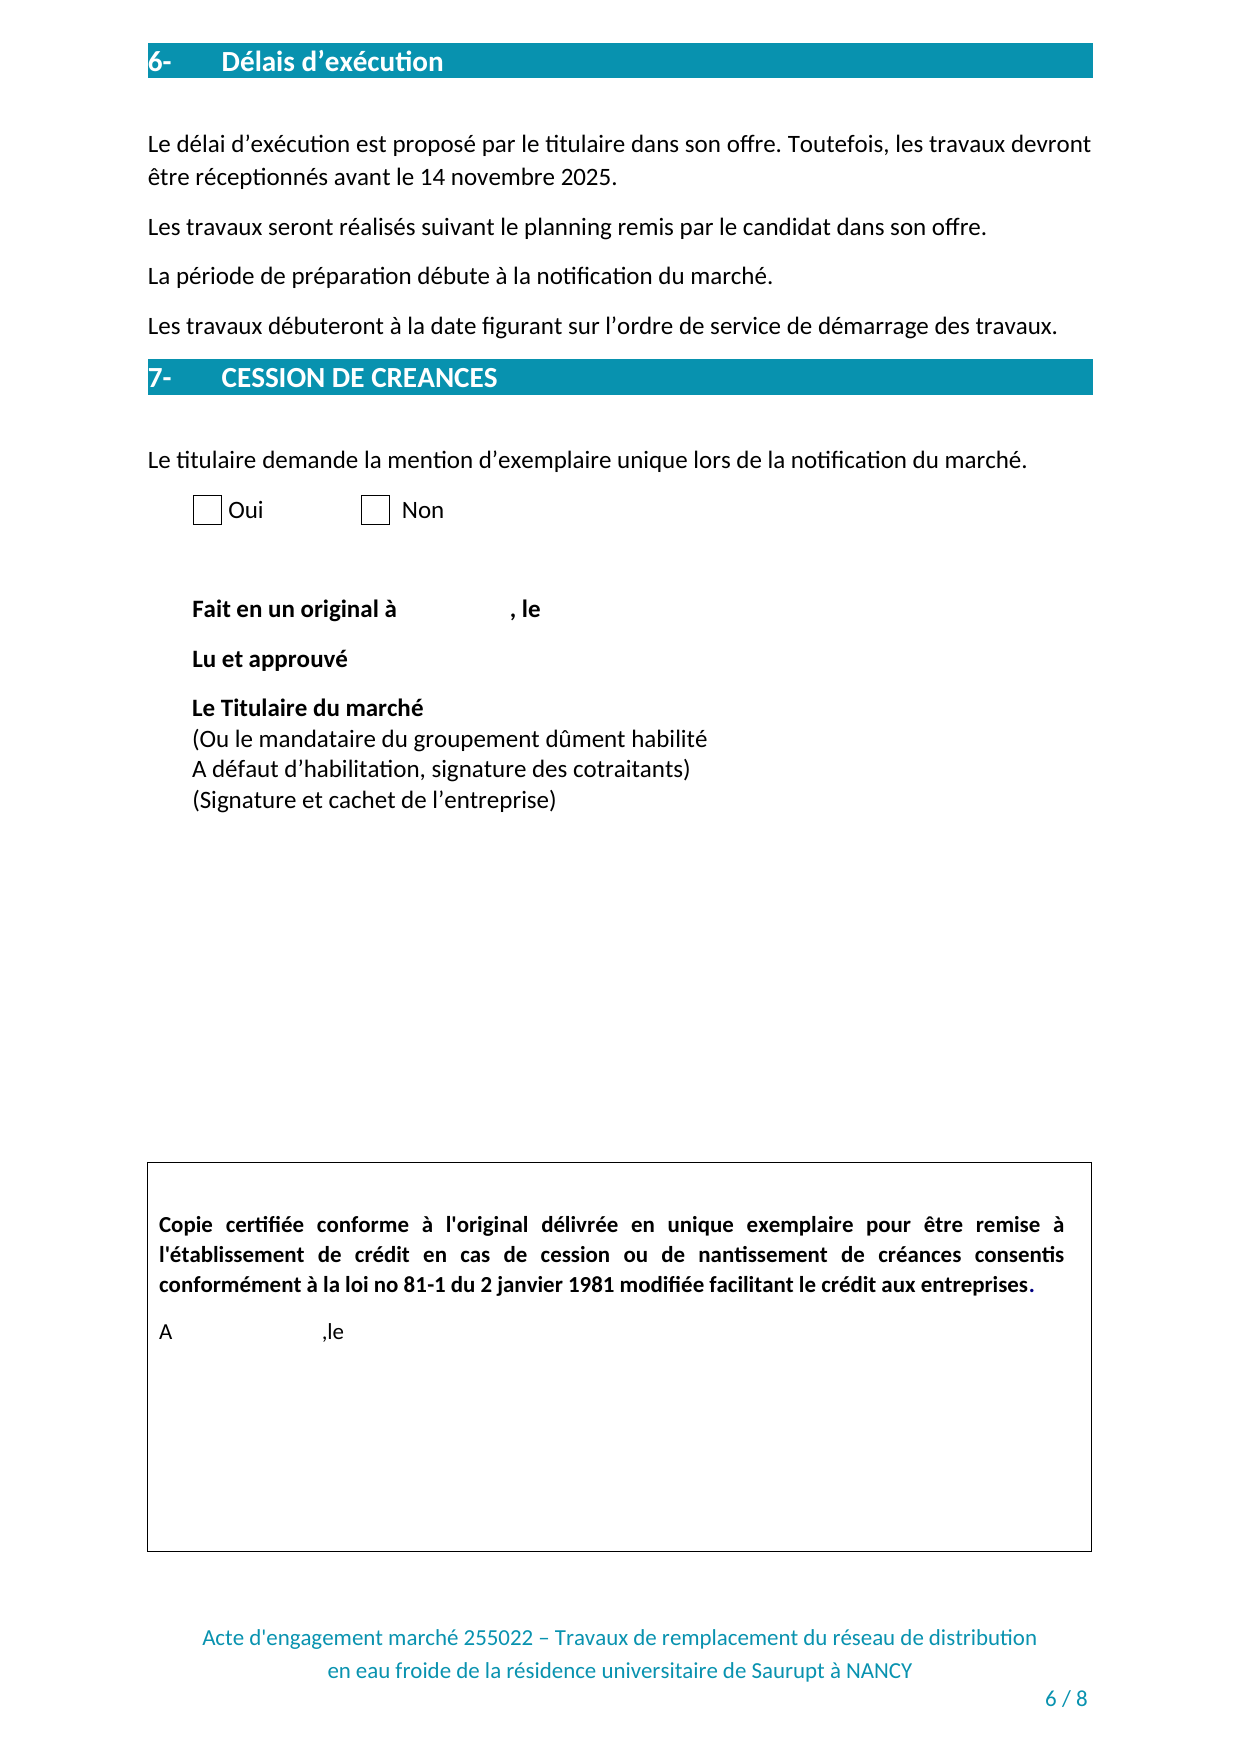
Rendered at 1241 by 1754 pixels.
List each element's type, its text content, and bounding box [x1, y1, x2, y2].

table_header Copie certifiée conforme à l'original délivrée en unique exemplaire pour être remise à l'établissement de crédit en cas de cession ou de nantissement de créances consentis conformément à la loi no 81-1 du 2 janvier 1981 modifiée facilitant le crédit aux entreprises. A ,le [148, 1163, 1091, 1551]
text (Signature et cachet de l’entreprise) [192, 784, 1093, 814]
subtitle Délais d’exécution [148, 43, 1093, 78]
text Lu et approuvé [192, 643, 1093, 673]
text Les travaux débuteront à la date figurant sur l’ordre de service de démarrage des travaux. [148, 310, 1093, 340]
subtitle CESSION DE CREANCES [148, 359, 1093, 395]
text La période de préparation débute à la notification du marché. [148, 260, 1093, 291]
text (Ou le mandataire du groupement dûment habilité [192, 723, 1093, 753]
text Le délai d’exécution est proposé par le titulaire dans son offre. Toutefois, les travaux devront être réceptionnés avant le 14 novembre 2025. [148, 128, 1093, 192]
text Oui Non [192, 494, 1093, 525]
text Le titulaire demande la mention d’exemplaire unique lors de la notification du marché. [148, 444, 1093, 475]
text Fait en un original à , le [192, 593, 1093, 624]
text A défaut d’habilitation, signature des cotraitants) [192, 753, 1093, 784]
text Le Titulaire du marché [192, 692, 1093, 723]
text Les travaux seront réalisés suivant le planning remis par le candidat dans son offre. [148, 211, 1093, 241]
